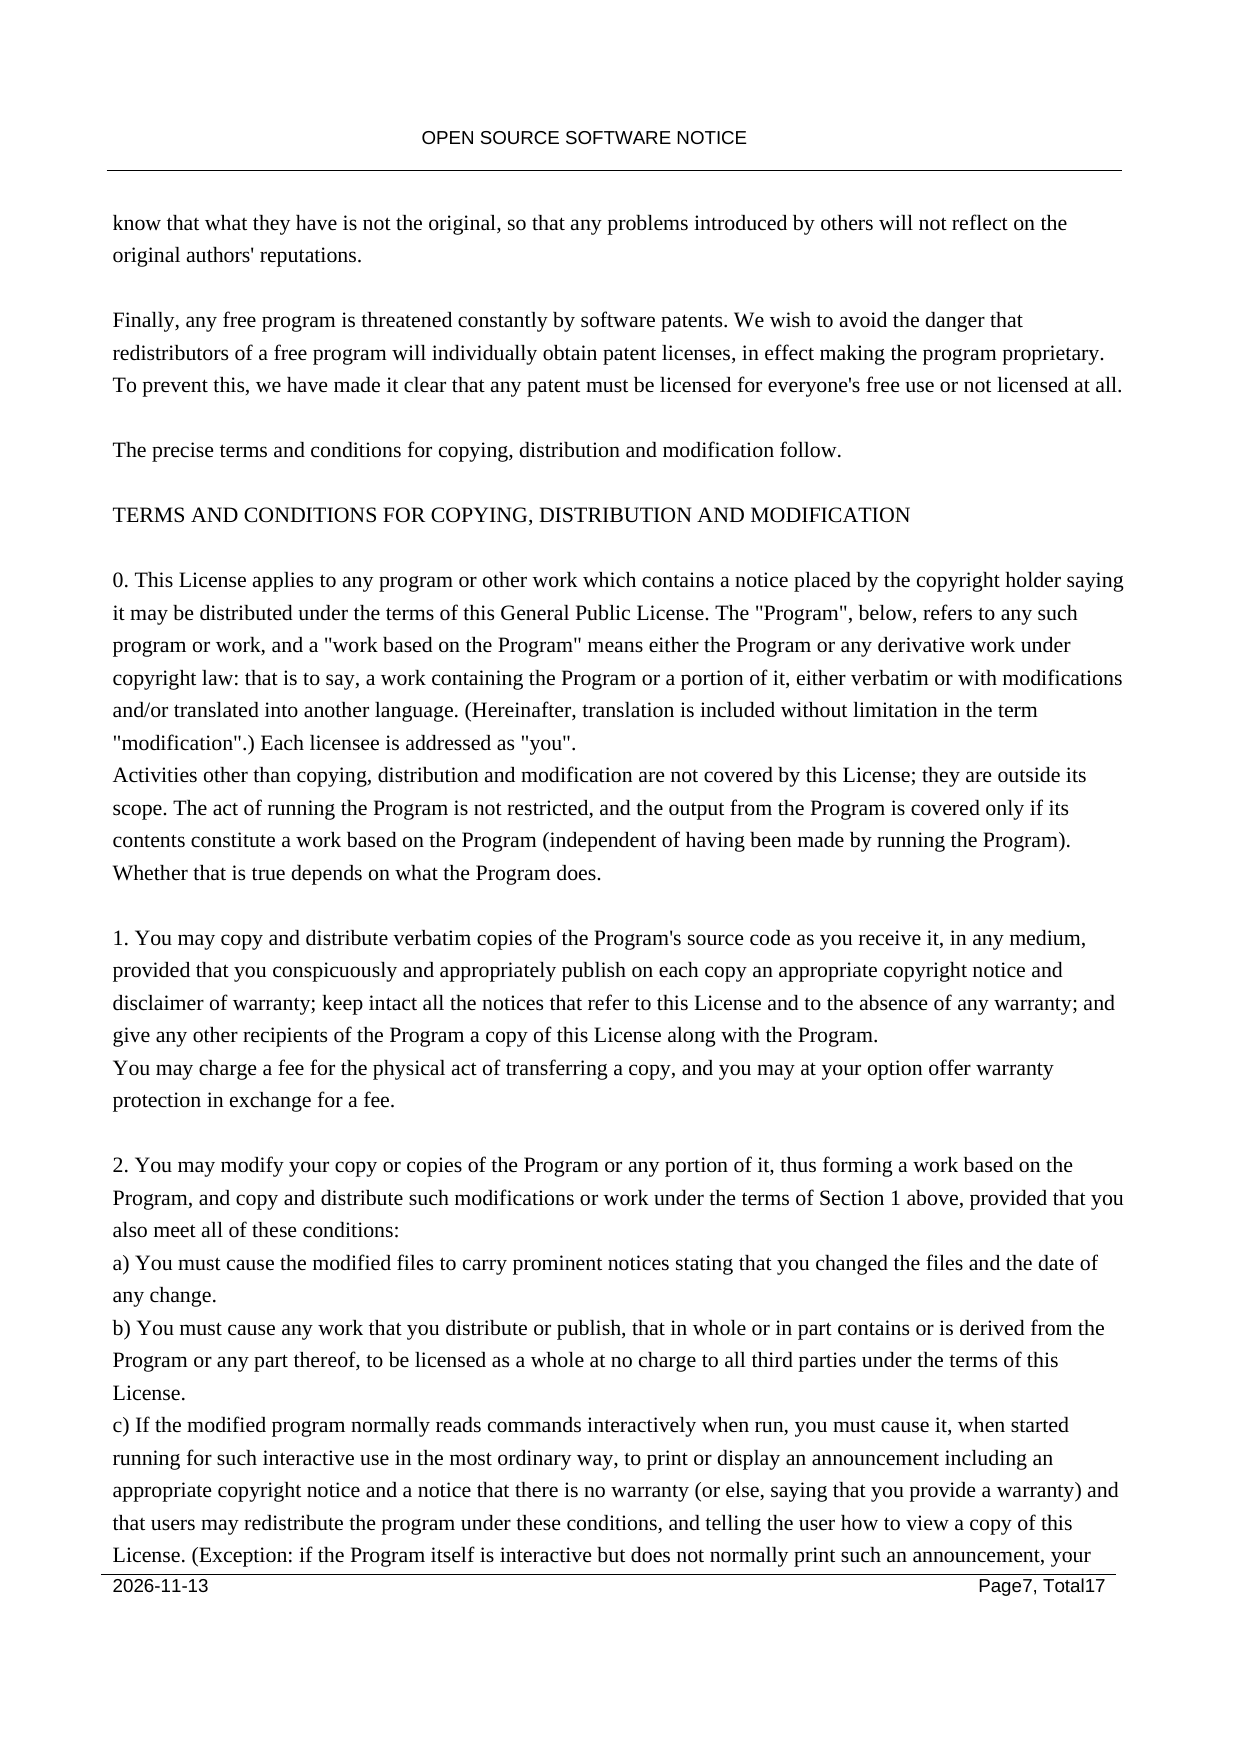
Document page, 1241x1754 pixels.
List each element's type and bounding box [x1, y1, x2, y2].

text [112, 206, 1128, 1571]
